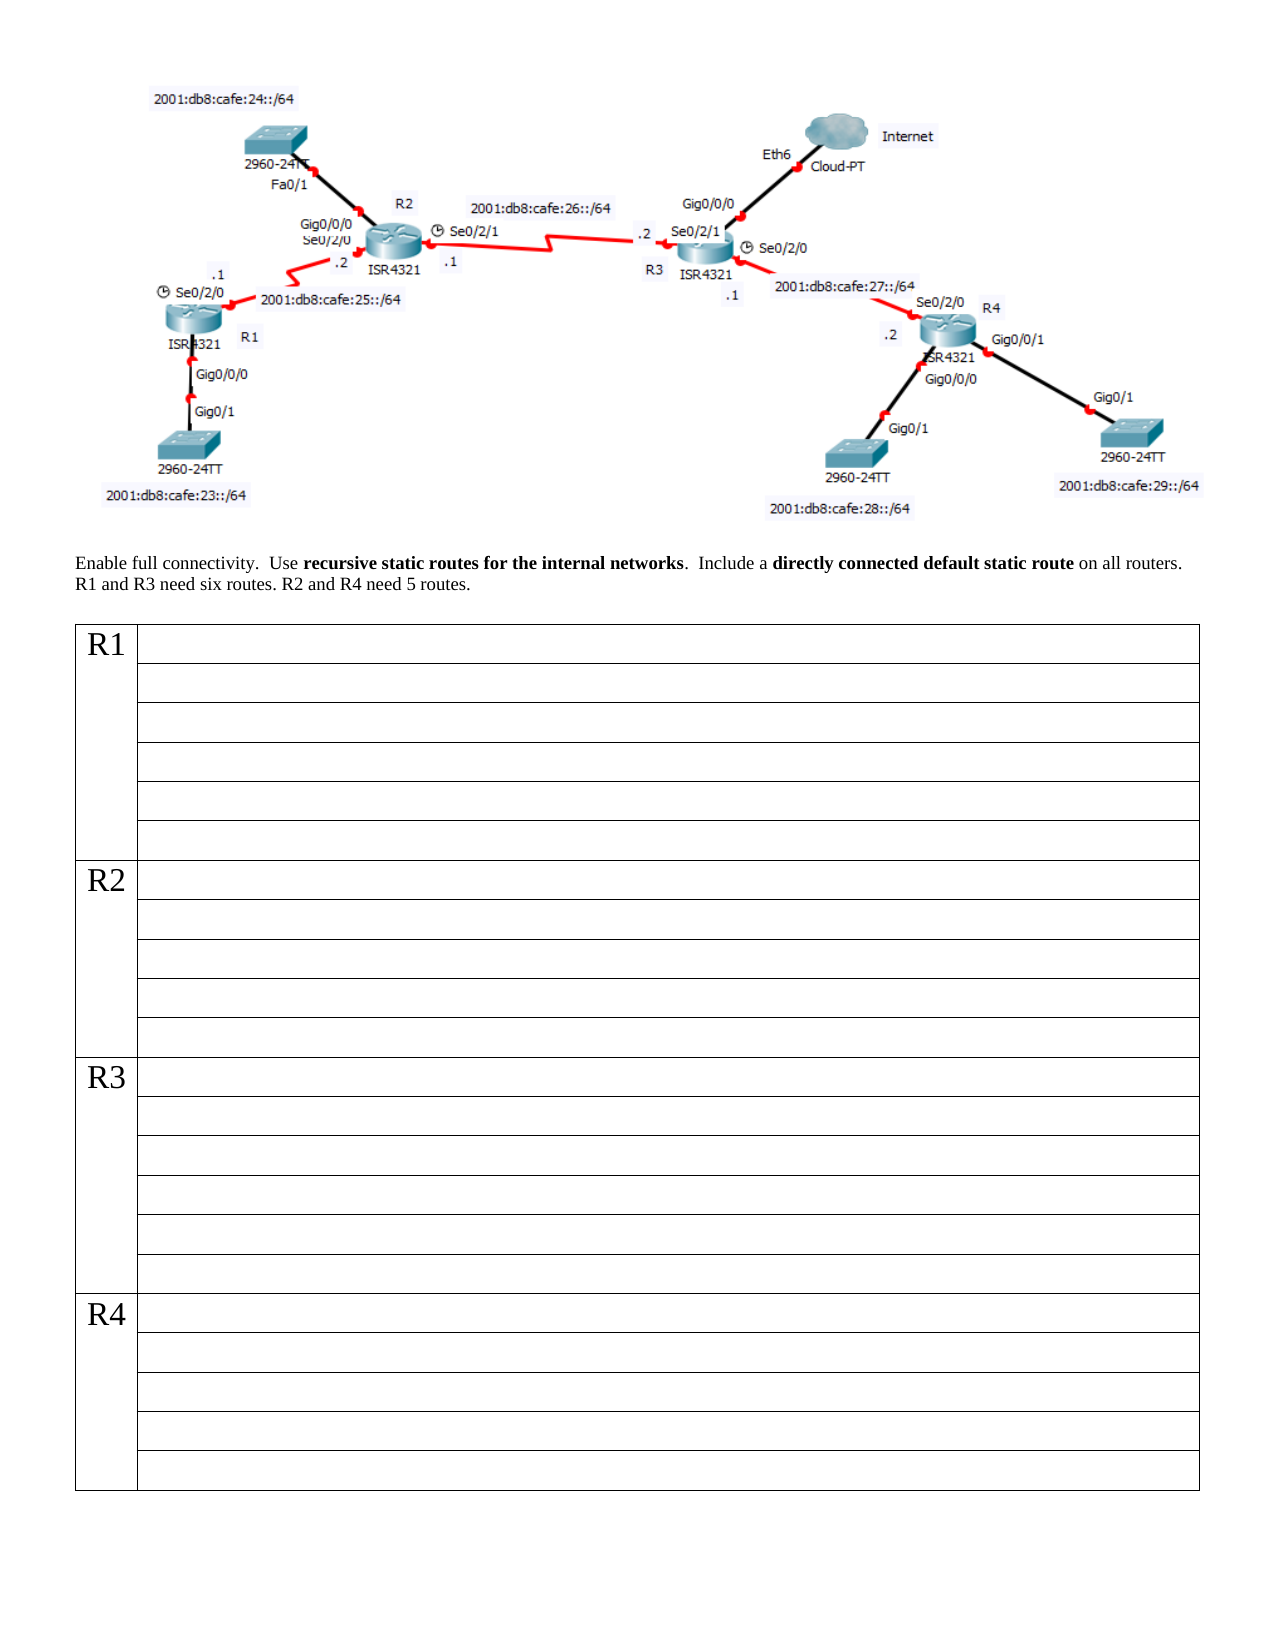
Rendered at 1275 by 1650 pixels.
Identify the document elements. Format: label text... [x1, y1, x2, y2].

table_cell [138, 743, 1199, 781]
table_cell [138, 861, 1199, 899]
table_cell [138, 1136, 1199, 1175]
table_cell [138, 1294, 1199, 1332]
table_cell [138, 940, 1199, 978]
table_header R1 [76, 625, 137, 860]
table_cell [138, 703, 1199, 742]
table_cell [138, 782, 1199, 820]
table_header [138, 625, 1199, 663]
table_cell R4 [76, 1294, 137, 1490]
table_cell [138, 1451, 1199, 1490]
table_cell R2 [76, 861, 137, 1057]
table_cell [138, 821, 1199, 860]
text Enable full connectivity. Use recursive static routes for the internal networks. Include a directly connected default static route on all routers. R1 and R3 need six routes. R2 and R4 need 5 routes. [75, 552, 1200, 595]
table_cell [138, 1412, 1199, 1450]
table_cell [138, 1255, 1199, 1293]
table_cell [138, 1018, 1199, 1057]
table_cell [138, 1058, 1199, 1096]
table_cell [138, 1097, 1199, 1135]
picture [75, 75, 1224, 552]
table_cell [138, 900, 1199, 938]
table_cell [138, 1215, 1199, 1253]
table_cell [138, 1333, 1199, 1372]
table_cell [138, 1373, 1199, 1411]
table_cell [138, 979, 1199, 1017]
table_cell [138, 664, 1199, 702]
table_cell [138, 1176, 1199, 1214]
table_cell R3 [76, 1058, 137, 1293]
